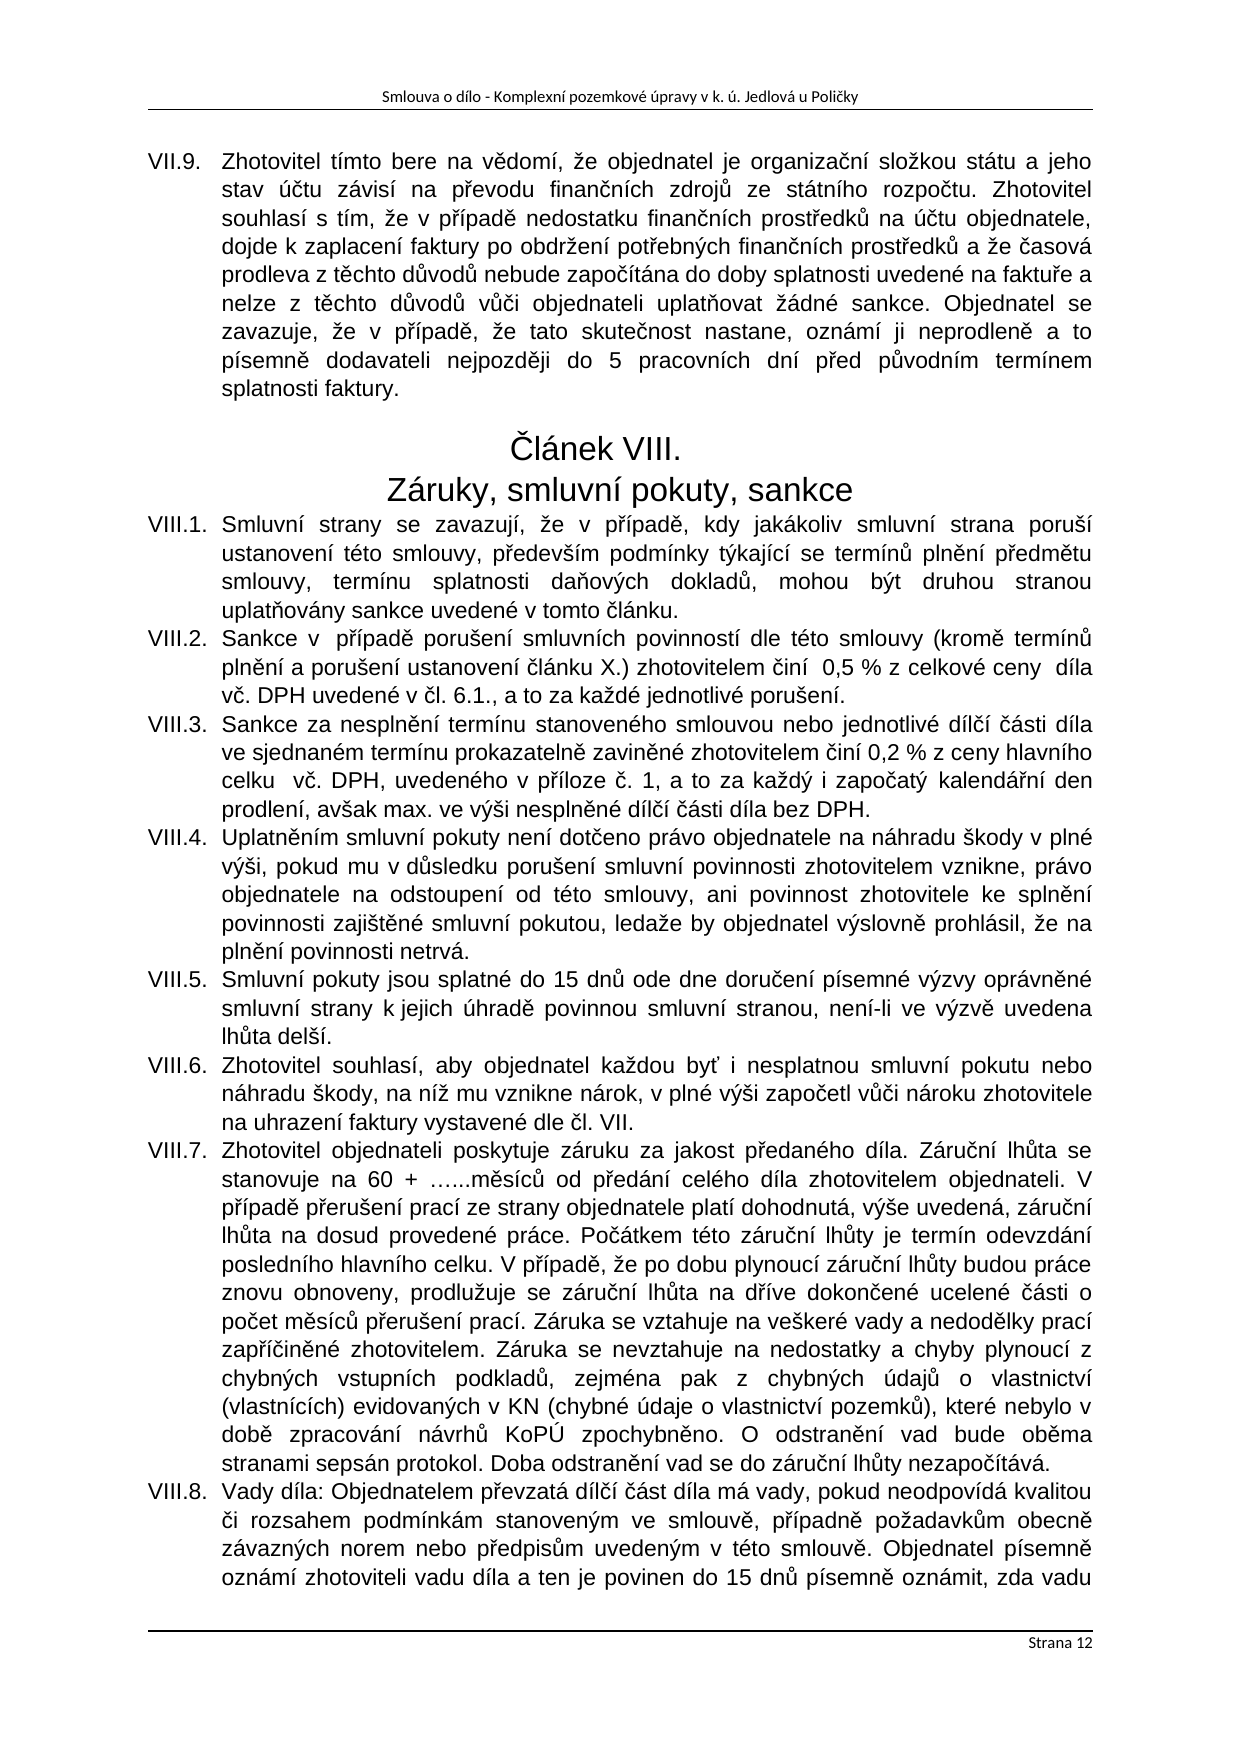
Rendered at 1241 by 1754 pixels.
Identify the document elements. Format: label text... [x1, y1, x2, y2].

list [148, 1478, 1093, 1590]
list Uplatněním smluvní pokuty není dotčeno právo objednatele na náhradu škody v plné výši, pokud mu v důsledku porušení smluvní povinnosti zhotovitelem vznikne, právo objednatele na odstoupení od této smlouvy, ani povinnost zhotovitele ke splnění povinnosti zajištěné smluvní pokutou, ledaže by objednatel výslovně prohlásil, že na plnění povinnosti netrvá. [148, 824, 1093, 964]
list Zhotovitel tímto bere na vědomí, že objednatel je organizační složkou státu a jeho stav účtu závisí na převodu finančních zdrojů ze státního rozpočtu. Zhotovitel souhlasí s tím, že v případě nedostatku finančních prostředků na účtu objednatele, dojde k zaplacení faktury po obdržení potřebných finančních prostředků a že časová prodleva z těchto důvodů nebude započítána do doby splatnosti uvedené na faktuře a nelze z těchto důvodů vůči objednateli uplatňovat žádné sankce. Objednatel se zavazuje, že v případě, že tato skutečnost nastane, oznámí ji neprodleně a to písemně dodavateli nejpozději do 5 pracovních dní před původním termínem splatnosti faktury. [148, 148, 1093, 401]
list Zhotovitel objednateli poskytuje záruku za jakost předaného díla. Záruční lhůta se stanovuje na 60 + …...měsíců od předání celého díla zhotovitelem objednateli. V případě přerušení prací ze strany objednatele platí dohodnutá, výše uvedená, záruční lhůta na dosud provedené práce. Počátkem této záruční lhůty je termín odevzdání posledního hlavního celku. V případě, že po dobu plynoucí záruční lhůty budou práce znovu obnoveny, prodlužuje se záruční lhůta na dříve dokončené ucelené části o počet měsíců přerušení prací. Záruka se vztahuje na veškeré vady a nedodělky prací zapříčiněné zhotovitelem. Záruka se nevztahuje na nedostatky a chyby plynoucí z chybných vstupních podkladů, zejména pak z chybných údajů o vlastnictví (vlastnících) evidovaných v KN (chybné údaje o vlastnictví pozemků), které nebylo v době zpracování návrhů KoPÚ zpochybněno. O odstranění vad bude oběma stranami sepsán protokol. Doba odstranění vad se do záruční lhůty nezapočítává. [148, 1137, 1093, 1476]
list Smluvní strany se zavazují, že v případě, kdy jakákoliv smluvní strana poruší ustanovení této smlouvy, především podmínky týkající se termínů plnění předmětu smlouvy, termínu splatnosti daňových dokladů, mohou být druhou stranou uplatňovány sankce uvedené v tomto článku. [148, 511, 1093, 623]
list Sankce v případě porušení smluvních povinností dle této smlouvy (kromě termínů plnění a porušení ustanovení článku X.) zhotovitelem činí 0,5 % z celkové ceny díla vč. DPH uvedené v čl. 6.1., a to za každé jednotlivé porušení. [148, 625, 1093, 708]
list Zhotovitel souhlasí, aby objednatel každou byť i nesplatnou smluvní pokutu nebo náhradu škody, na níž mu vznikne nárok, v plné výši započetl vůči nároku zhotovitele na uhrazení faktury vystavené dle čl. VII. [148, 1052, 1093, 1135]
list Smluvní pokuty jsou splatné do 15 dnů ode dne doručení písemné výzvy oprávněné smluvní strany k jejich úhradě povinnou smluvní stranou, není-li ve výzvě uvedena lhůta delší. [148, 966, 1093, 1050]
subtitle Záruky, smluvní pokuty, sankce [148, 428, 1093, 508]
list Sankce za nesplnění termínu stanoveného smlouvou nebo jednotlivé dílčí části díla ve sjednaném termínu prokazatelně zaviněné zhotovitelem činí 0,2 % z ceny hlavního celku vč. DPH, uvedeného v příloze č. 1, a to za každý i započatý kalendářní den prodlení, avšak max. ve výši nesplněné dílčí části díla bez DPH. [148, 711, 1093, 822]
